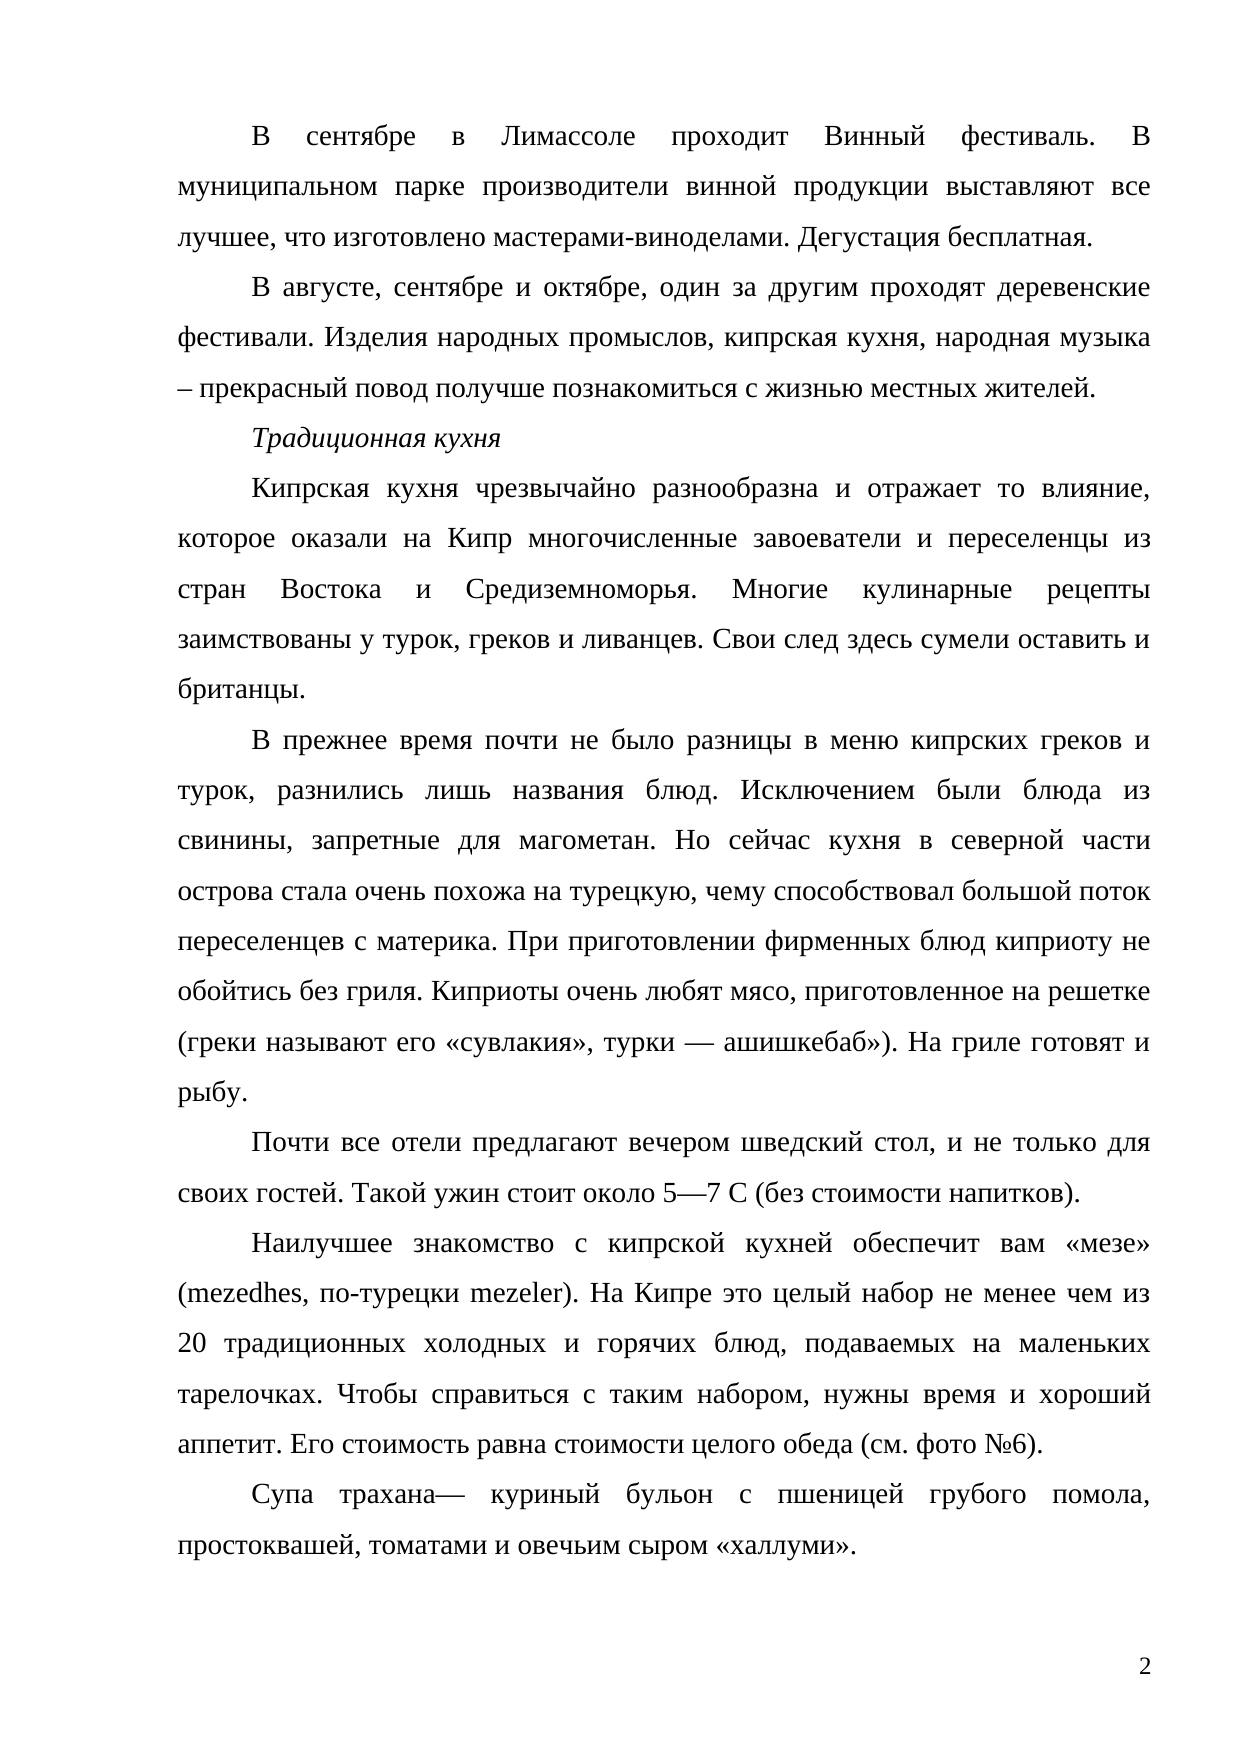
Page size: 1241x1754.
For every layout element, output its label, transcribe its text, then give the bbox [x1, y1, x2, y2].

text Кипрская кухня чрезвычайно разнообразна и отражает то влияние, которое оказали на Кипр многочисленные завоеватели и переселенцы из стран Востока и Средиземноморья. Многие кулинарные рецепты заимствованы у турок, греков и ливанцев. Свои след здесь сумели оставить и британцы. [177, 470, 1152, 705]
text Традиционная кухня [177, 420, 1152, 453]
text Наилучшее знакомство с кипрской кухней обеспечит вам «мезе» (mezedhes, по-турецки mezeler). На Кипре это целый набор не менее чем из 20 традиционных холодных и горячих блюд, подаваемых на маленьких тарелочках. Чтобы справиться с таким набором, нужны время и хороший аппетит. Его стоимость равна стоимости целого обеда (см. фото №6). [177, 1225, 1152, 1460]
text Почти все отели предлагают вечером шведский стол, и не только для своих гостей. Такой ужин стоит около 5—7 C (без стоимости напитков). [177, 1124, 1152, 1208]
text В августе, сентябре и октябре, один за другим проходят деревенские фестивали. Изделия народных промыслов, кипрская кухня, народная музыка – прекрасный повод получше познакомиться с жизнью местных жителей. [177, 269, 1152, 403]
text Супа трахана— куриный бульон с пшеницей грубого помола, простоквашей, томатами и овечьим сыром «халлуми». [177, 1477, 1152, 1560]
text В сентябре в Лимассоле проходит Винный фестиваль. В муниципальном парке производители винной продукции выставляют все лучшее, что изготовлено мастерами-виноделами. Дегустация бесплатная. [177, 118, 1152, 252]
text В прежнее время почти не было разницы в меню кипрских греков и турок, разнились лишь названия блюд. Исключением были блюда из свинины, запретные для магометан. Но сейчас кухня в северной части острова стала очень похожа на турецкую, чему способствовал большой поток переселенцев с материка. При приготовлении фирменных блюд киприоту не обойтись без гриля. Киприоты очень любят мясо, приготовленное на решетке (греки называют его «сувлакия», турки — ашишкебаб»). На гриле готовят и рыбу. [177, 722, 1152, 1108]
